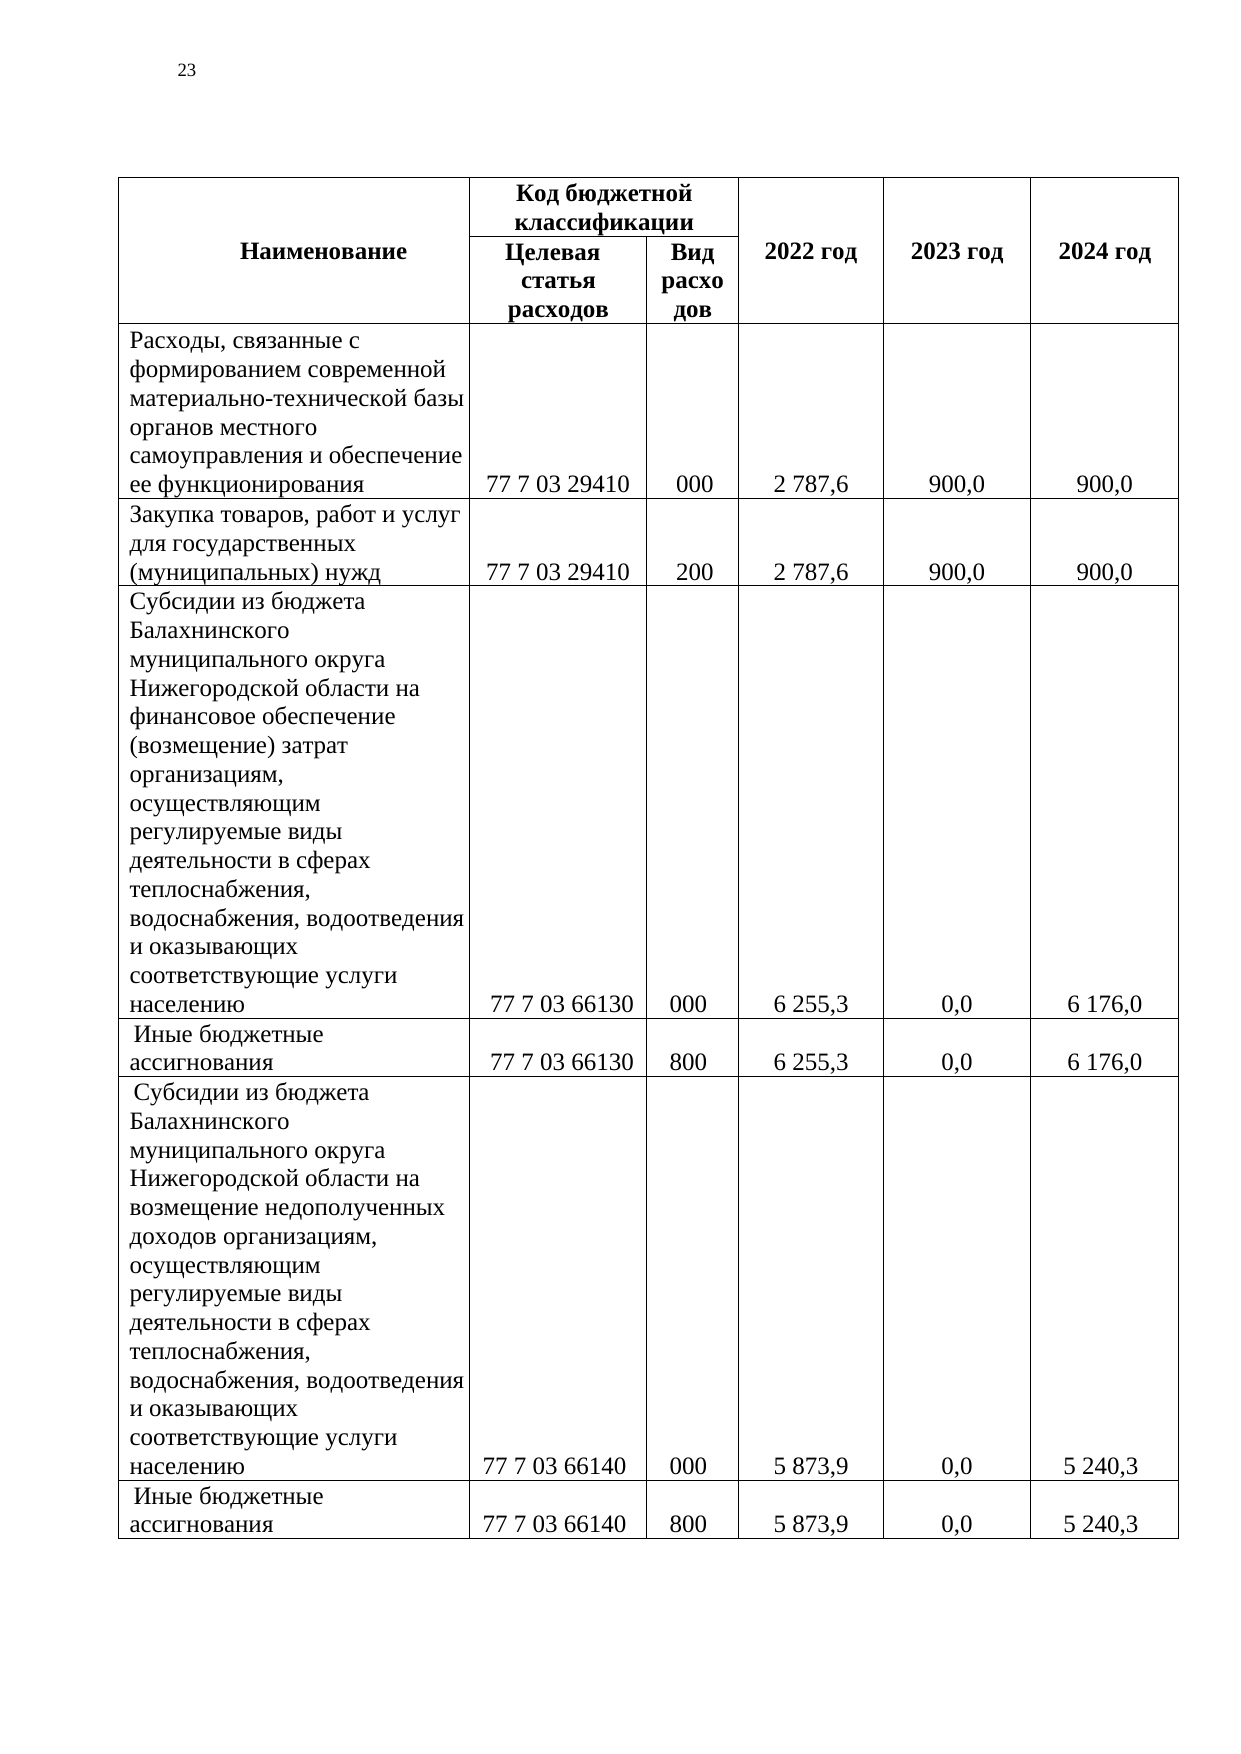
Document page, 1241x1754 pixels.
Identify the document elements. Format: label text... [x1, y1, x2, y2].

table_cell 800 [647, 1019, 738, 1076]
table_cell 77 7 03 66140 [470, 1077, 646, 1480]
table_cell 900,0 [1031, 324, 1178, 498]
table_cell 77 7 03 66130 [470, 586, 646, 1018]
table_cell 77 7 03 29410 [470, 499, 646, 585]
table_cell Вид расходов [647, 237, 738, 323]
table_cell 6 255,3 [739, 586, 883, 1018]
table_cell 5 873,9 [739, 1481, 883, 1538]
table_cell Расходы, связанные с формированием современной материально-технической базы органов местного самоуправления и обеспечение ее функционирования [119, 324, 469, 498]
table_cell Закупка товаров, работ и услуг для государственных (муниципальных) нужд [119, 499, 469, 585]
table_header 2022 год [739, 178, 883, 323]
table_cell 5 240,3 [1031, 1481, 1178, 1538]
table_cell 200 [647, 499, 738, 585]
table_cell 0,0 [884, 1019, 1030, 1076]
table_cell 6 255,3 [739, 1019, 883, 1076]
table_cell 2 787,6 [739, 324, 883, 498]
table_cell 5 240,3 [1031, 1077, 1178, 1480]
table_cell Целевая статья расходов [470, 237, 646, 323]
table_cell 77 7 03 66130 [470, 1019, 646, 1076]
table_cell 77 7 03 29410 [470, 324, 646, 498]
table_cell 77 7 03 66140 [470, 1481, 646, 1538]
table_cell 0,0 [884, 1481, 1030, 1538]
table_header Код бюджетной классификации [470, 178, 738, 236]
table_header 2023 год [884, 178, 1030, 323]
table_cell 0,0 [884, 586, 1030, 1018]
table_header Наименование [119, 178, 469, 323]
table_cell 900,0 [884, 324, 1030, 498]
table_cell 2 787,6 [739, 499, 883, 585]
table_header 2024 год [1031, 178, 1178, 323]
table_cell Субсидии из бюджета Балахнинского муниципального округа Нижегородской области на возмещение недополученных доходов организациям, осуществляющим регулируемые виды деятельности в сферах теплоснабжения, водоснабжения, водоотведения и оказывающих соответствующие услуги населению [119, 1077, 469, 1480]
table_cell 900,0 [1031, 499, 1178, 585]
table_cell 000 [647, 1077, 738, 1480]
table_cell 6 176,0 [1031, 1019, 1178, 1076]
table_cell 000 [647, 586, 738, 1018]
table_cell 0,0 [884, 1077, 1030, 1480]
table_cell 000 [647, 324, 738, 498]
table_cell 900,0 [884, 499, 1030, 585]
table_cell Субсидии из бюджета Балахнинского муниципального округа Нижегородской области на финансовое обеспечение (возмещение) затрат организациям, осуществляющим регулируемые виды деятельности в сферах теплоснабжения, водоснабжения, водоотведения и оказывающих соответствующие услуги населению [119, 586, 469, 1018]
table_cell 800 [647, 1481, 738, 1538]
table_cell Иные бюджетные ассигнования [119, 1019, 469, 1076]
table_cell 5 873,9 [739, 1077, 883, 1480]
table_cell Иные бюджетные ассигнования [119, 1481, 469, 1538]
table_cell 6 176,0 [1031, 586, 1178, 1018]
